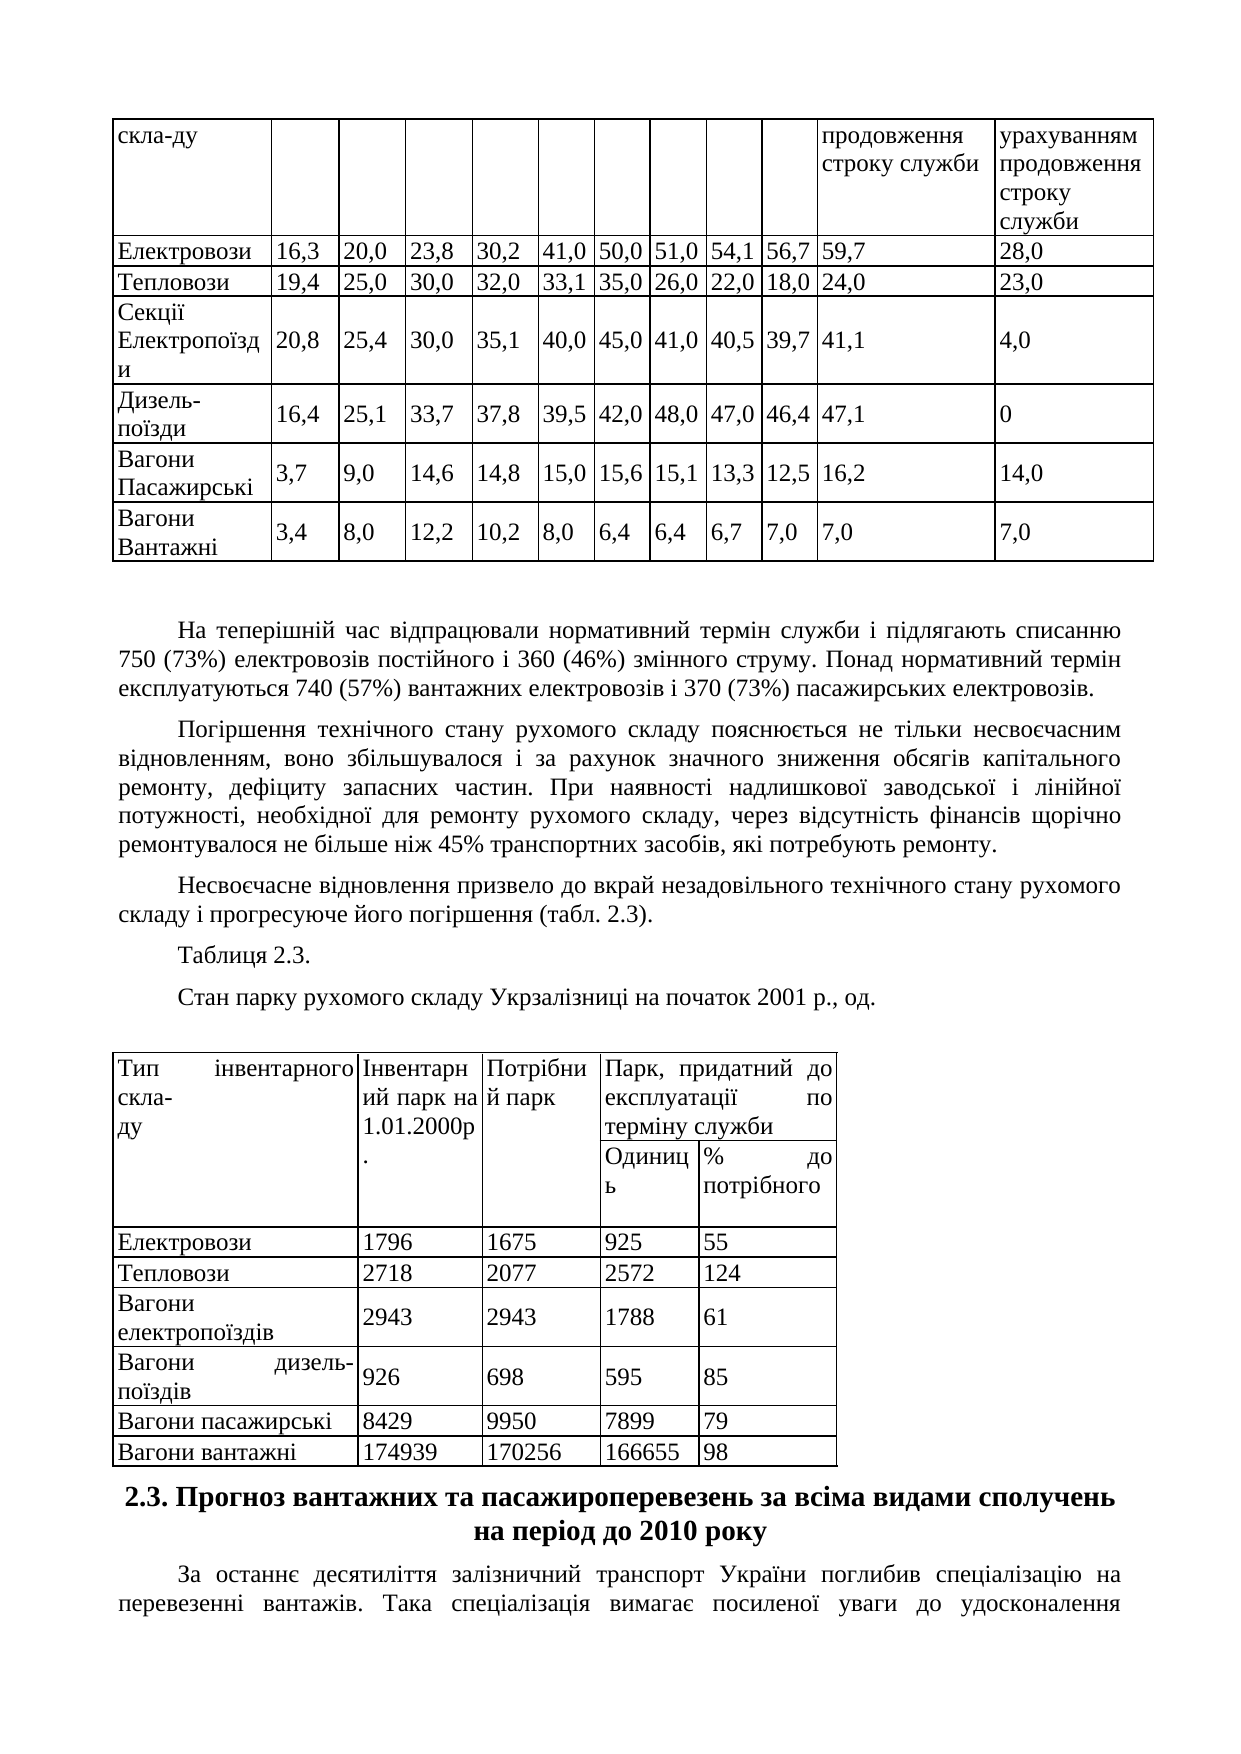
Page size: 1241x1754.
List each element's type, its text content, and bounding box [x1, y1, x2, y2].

table_cell Вагони електропоїздів [114, 1288, 357, 1346]
table_cell Вагони Вантажні [114, 503, 271, 560]
table_cell 8,0 [539, 503, 594, 560]
table_cell Вагони пасажирські [114, 1406, 357, 1435]
table_cell 28,0 [996, 236, 1153, 265]
text 2.3. Прогноз вантажних та пасажироперевезень за всіма видами сполучень на період до 2010 року [118, 1479, 1122, 1546]
table_cell 2718 [359, 1258, 482, 1287]
table_cell 166655 [601, 1437, 698, 1465]
table_cell 9950 [483, 1406, 600, 1435]
text Погіршення технічного стану рухомого складу пояснюється не тільки несвоєчасним відновленням, воно збільшувалося і за рахунок значного зниження обсягів капітального ремонту, дефіциту запасних частин. При наявності надлишкової заводської і лінійної потужності, необхідної для ремонту рухомого складу, через відсутність фінансів щорічно ремонтувалося не більше ніж 45% транспортних засобів, які потребують ремонту. [118, 714, 1122, 858]
table_cell 20,8 [272, 297, 338, 383]
table_cell 7,0 [818, 503, 994, 560]
text Несвоєчасне відновлення призвело до вкрай незадовільного технічного стану рухомого складу і прогресуюче його погіршення (табл. 2.3). [118, 871, 1122, 928]
table_cell Електровози [114, 1228, 357, 1256]
table_cell 124 [700, 1258, 836, 1287]
table_cell 22,0 [707, 267, 761, 295]
table_cell Одиниць [601, 1141, 698, 1226]
table_cell 14,6 [406, 444, 472, 501]
table_cell Електровози [114, 236, 271, 265]
table_header Парк, придатний до експлуатації по терміну служби [601, 1053, 836, 1140]
table_cell 3,4 [272, 503, 338, 560]
text На теперішній час відпрацювали нормативний термін служби і підлягають списанню 750 (73%) електровозів постійного і 360 (46%) змінного струму. Понад нормативний термін експлуатуються 740 (57%) вантажних електровозів і 370 (73%) пасажирських електровозів. [118, 616, 1122, 702]
table_cell 50,0 [595, 236, 649, 265]
table_cell 6,4 [651, 503, 706, 560]
table_cell 33,1 [539, 267, 594, 295]
table_cell 23,0 [996, 267, 1153, 295]
table_cell 41,0 [651, 297, 706, 383]
table_cell 46,4 [763, 385, 817, 442]
table_cell 2572 [601, 1258, 698, 1287]
table_cell 10,2 [473, 503, 538, 560]
table_cell 39,5 [539, 385, 594, 442]
text Стан парку рухомого складу Укрзалізниці на початок 2001 р., од. [118, 982, 1122, 1011]
table_cell 24,0 [818, 267, 994, 295]
table_cell 7,0 [763, 503, 817, 560]
table_cell 14,8 [473, 444, 538, 501]
table_cell 30,0 [406, 297, 472, 383]
table_cell 35,1 [473, 297, 538, 383]
table_cell 47,0 [707, 385, 761, 442]
table_cell 40,5 [707, 297, 761, 383]
table_cell 59,7 [818, 236, 994, 265]
table_cell 85 [700, 1347, 836, 1405]
table_cell 698 [483, 1347, 600, 1405]
table_cell 2943 [359, 1288, 482, 1346]
table_cell 41,1 [818, 297, 994, 383]
table_cell Вагони вантажні [114, 1437, 357, 1465]
table_cell 26,0 [651, 267, 706, 295]
table_cell 41,0 [539, 236, 594, 265]
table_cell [818, 120, 994, 235]
table_cell 0 [996, 385, 1153, 442]
table_cell 7,0 [996, 503, 1153, 560]
table_cell 16,2 [818, 444, 994, 501]
table_cell 15,6 [595, 444, 649, 501]
table_cell 20,0 [340, 236, 405, 265]
table_cell 595 [601, 1347, 698, 1405]
table_cell 8,0 [340, 503, 405, 560]
table_cell 2943 [483, 1288, 600, 1346]
table_cell 170256 [483, 1437, 600, 1465]
table_cell Дизель-поїзди [114, 385, 271, 442]
table_cell 19,4 [272, 267, 338, 295]
table_cell 47,1 [818, 385, 994, 442]
table_cell Вагони Пасажирські [114, 444, 271, 501]
table_cell 15,1 [651, 444, 706, 501]
table_cell 98 [700, 1437, 836, 1465]
table_cell 174939 [359, 1437, 482, 1465]
table_cell 30,0 [406, 267, 472, 295]
table_cell 40,0 [539, 297, 594, 383]
table_cell Тепловози [114, 1258, 357, 1287]
table_cell Вагони дизель-поїздів [114, 1347, 357, 1405]
text Таблиця 2.3. [118, 941, 1122, 969]
table_cell 18,0 [763, 267, 817, 295]
table_cell 32,0 [473, 267, 538, 295]
table_cell 39,7 [763, 297, 817, 383]
table_cell % до потрібного [700, 1141, 836, 1226]
table_cell 1788 [601, 1288, 698, 1346]
table_cell 12,5 [763, 444, 817, 501]
table_cell 25,4 [340, 297, 405, 383]
table_cell 4,0 [996, 297, 1153, 383]
table_cell 37,8 [473, 385, 538, 442]
table_cell 30,2 [473, 236, 538, 265]
table_header Тип інвентарного скла- ду [114, 1053, 358, 1226]
table_cell 9,0 [340, 444, 405, 501]
table_header Інвентарний парк на 1.01.2000р. [359, 1053, 482, 1226]
table_cell Тепловози [114, 267, 271, 295]
table_cell 1675 [483, 1228, 600, 1256]
table_cell 48,0 [651, 385, 706, 442]
table_cell 79 [700, 1406, 836, 1435]
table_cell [996, 120, 1153, 235]
table_cell 25,1 [340, 385, 405, 442]
table_header Потрібний парк [483, 1053, 600, 1226]
table_cell 16,3 [272, 236, 338, 265]
table_cell 2077 [483, 1258, 600, 1287]
table_cell 45,0 [595, 297, 649, 383]
table_cell 13,3 [707, 444, 761, 501]
table_cell 33,7 [406, 385, 472, 442]
table_cell 23,8 [406, 236, 472, 265]
table_cell 1796 [359, 1228, 482, 1256]
table_cell 8429 [359, 1406, 482, 1435]
table_cell 35,0 [595, 267, 649, 295]
table_cell 51,0 [651, 236, 706, 265]
table_cell 42,0 [595, 385, 649, 442]
table_cell 54,1 [707, 236, 761, 265]
table_cell 25,0 [340, 267, 405, 295]
table_cell 56,7 [763, 236, 817, 265]
table_cell 6,7 [707, 503, 761, 560]
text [118, 1559, 1122, 1616]
table_cell 15,0 [539, 444, 594, 501]
table_cell 14,0 [996, 444, 1153, 501]
table_cell 6,4 [595, 503, 649, 560]
table_cell 12,2 [406, 503, 472, 560]
table_cell 3,7 [272, 444, 338, 501]
table_cell 61 [700, 1288, 836, 1346]
table_cell 16,4 [272, 385, 338, 442]
table_cell 55 [700, 1228, 836, 1256]
table_cell Секції Електропоїзди [114, 297, 271, 383]
table_cell 925 [601, 1228, 698, 1256]
table_cell 7899 [601, 1406, 698, 1435]
table_cell 926 [359, 1347, 482, 1405]
